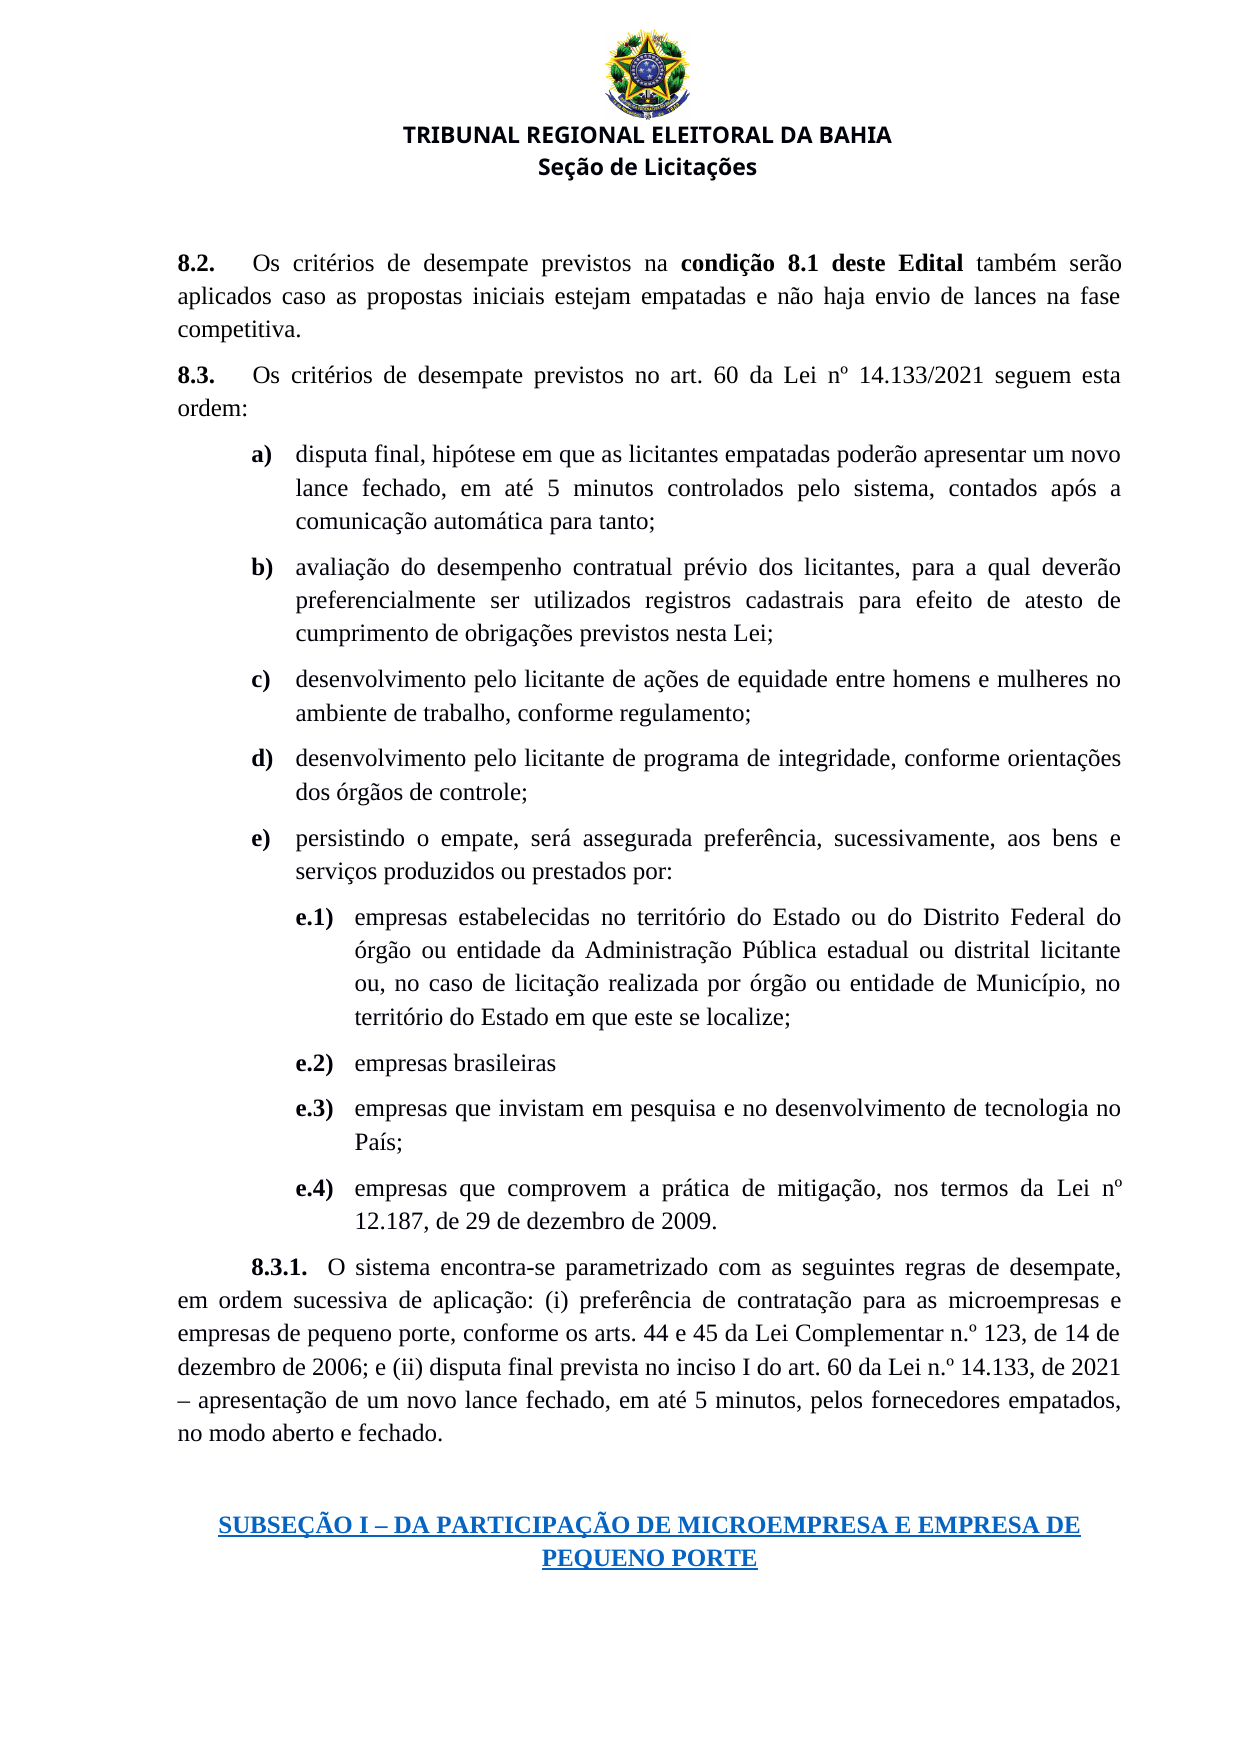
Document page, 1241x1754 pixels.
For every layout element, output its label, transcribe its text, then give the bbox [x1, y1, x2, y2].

text e.4) empresas que comprovem a prática de mitigação, nos termos da Lei nº 12.187, de 29 de dezembro de 2009. [295, 1169, 1122, 1236]
text 8.2. Os critérios de desempate previstos na condição 8.1 deste Edital também serão aplicados caso as propostas iniciais estejam empatadas e não haja envio de lances na fase competitiva. [177, 244, 1122, 344]
text e.1) empresas estabelecidas no território do Estado ou do Distrito Federal do órgão ou entidade da Administração Pública estadual ou distrital licitante ou, no caso de licitação realizada por órgão ou entidade de Município, no território do Estado em que este se localize; [295, 898, 1122, 1032]
text 8.3.1. O sistema encontra-se parametrizado com as seguintes regras de desempate, em ordem sucessiva de aplicação: (i) preferência de contratação para as microempresas e empresas de pequeno porte, conforme os arts. 44 e 45 da Lei Complementar n.º 123, de 14 de dezembro de 2006; e (ii) disputa final prevista no inciso I do art. 60 da Lei n.º 14.133, de 2021 – apresentação de um novo lance fechado, em até 5 minutos, pelos fornecedores empatados, no modo aberto e fechado. [177, 1248, 1122, 1448]
text SUBSEÇÃO I – DA PARTICIPAÇÃO DE MICROEMPRESA E EMPRESA DE PEQUENO PORTE [177, 1507, 1122, 1573]
text b) avaliação do desempenho contratual prévio dos licitantes, para a qual deverão preferencialmente ser utilizados registros cadastrais para efeito de atesto de cumprimento de obrigações previstos nesta Lei; [251, 548, 1122, 648]
text e) persistindo o empate, será assegurada preferência, sucessivamente, aos bens e serviços produzidos ou prestados por: [251, 819, 1122, 886]
text c) desenvolvimento pelo licitante de ações de equidade entre homens e mulheres no ambiente de trabalho, conforme regulamento; [251, 661, 1122, 728]
text e.3) empresas que invistam em pesquisa e no desenvolvimento de tecnologia no País; [295, 1090, 1122, 1157]
text a) disputa final, hipótese em que as licitantes empatadas poderão apresentar um novo lance fechado, em até 5 minutos controlados pelo sistema, contados após a comunicação automática para tanto; [251, 436, 1122, 536]
text d) desenvolvimento pelo licitante de programa de integridade, conforme orientações dos órgãos de controle; [251, 740, 1122, 807]
text 8.3. Os critérios de desempate previstos no art. 60 da Lei nº 14.133/2021 seguem esta ordem: [177, 357, 1122, 423]
text e.2) empresas brasileiras [295, 1044, 1122, 1078]
